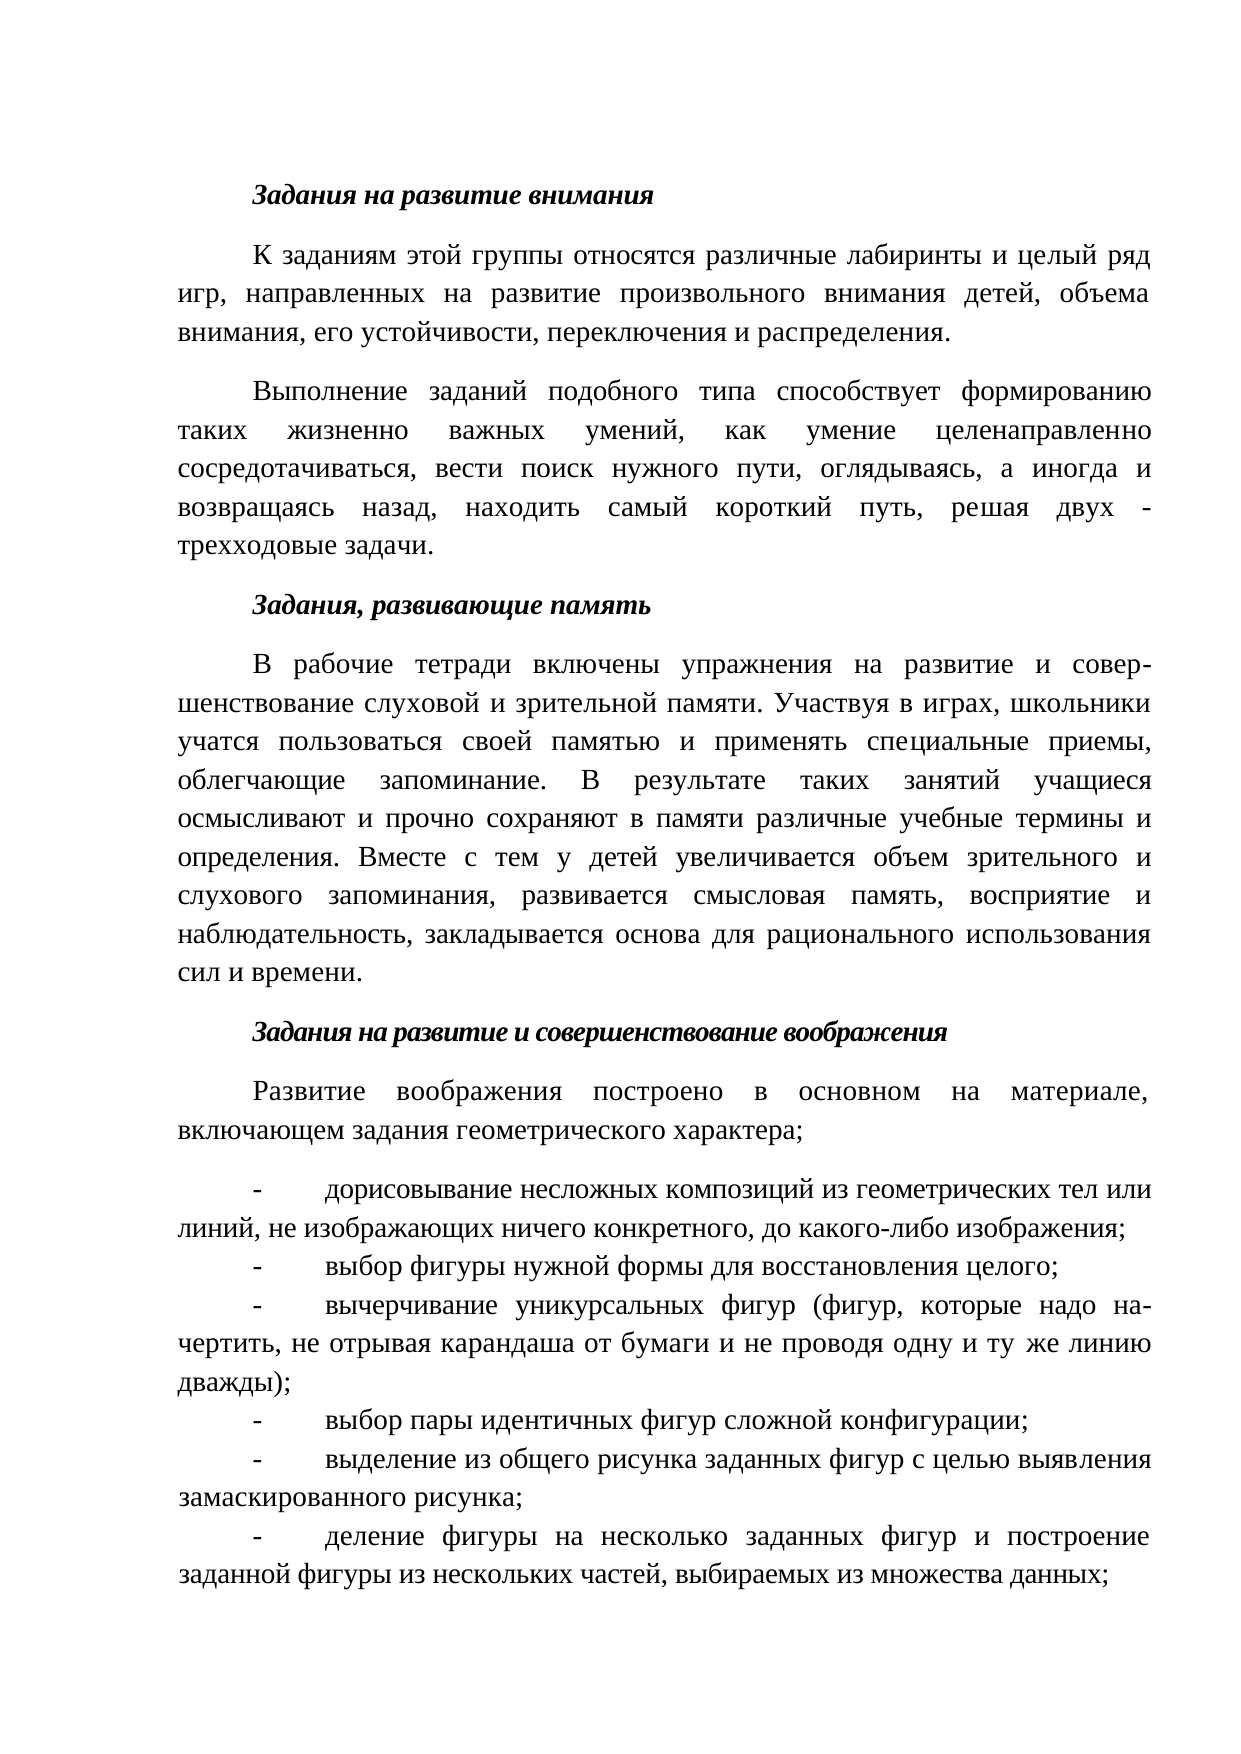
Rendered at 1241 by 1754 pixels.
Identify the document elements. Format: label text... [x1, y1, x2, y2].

list вычерчивание уникурсальных фигур (фигур, которые надо начертить, не отрывая карандаша от бумаги и не проводя одну и ту же линию дважды); [177, 1287, 1152, 1397]
list выделение из общего рисунка заданных фигур с целью выявления замаскированного рисунка; [178, 1441, 1152, 1513]
text В рабочие тетради включены упражнения на развитие и совершенствование слуховой и зрительной памяти. Участвуя в играх, школьники учатся пользоваться своей памятью и применять специальные приемы, облегчающие запоминание. В результате таких занятий учащиеся осмысливают и прочно сохраняют в памяти различные учебные термины и определения. Вместе с тем у детей увеличивается объем зрительного и слухового запоминания, развивается смысловая память, восприятие и наблюдательность, закладывается основа для рационального использования сил и времени. [177, 646, 1152, 988]
text Задания, развивающие память [177, 587, 1152, 620]
list выбор фигуры нужной формы для восстановления целого; [177, 1248, 1152, 1282]
list деление фигуры на несколько заданных фигур и построение заданной фигуры из нескольких частей, выбираемых из множества данных; [178, 1518, 1152, 1590]
text Задания на развитие внимания [177, 177, 1152, 211]
list выбор пары идентичных фигур сложной конфигурации; [177, 1402, 1152, 1436]
text Задания на развитие и совершенствование воображения [177, 1014, 1152, 1047]
text Развитие воображения построено в основном на материале, включающем задания геометрического характера; [177, 1073, 1150, 1145]
text К заданиям этой группы относятся различные лабиринты и целый ряд игр, направленных на развитие произвольного внимания детей, объема внимания, его устойчивости, переключения и распределения. [177, 237, 1151, 347]
list дорисовывание несложных композиций из геометрических тел или линий, не изображающих ничего конкретного, до какого-либо изображения; [177, 1171, 1152, 1243]
text Выполнение заданий подобного типа способствует формированию таких жизненно важных умений, как умение целенаправленно сосредотачиваться, вести поиск нужного пути, оглядываясь, а иногда и возвращаясь назад, находить самый короткий путь, решая двух - трехходовые задачи. [177, 373, 1152, 561]
